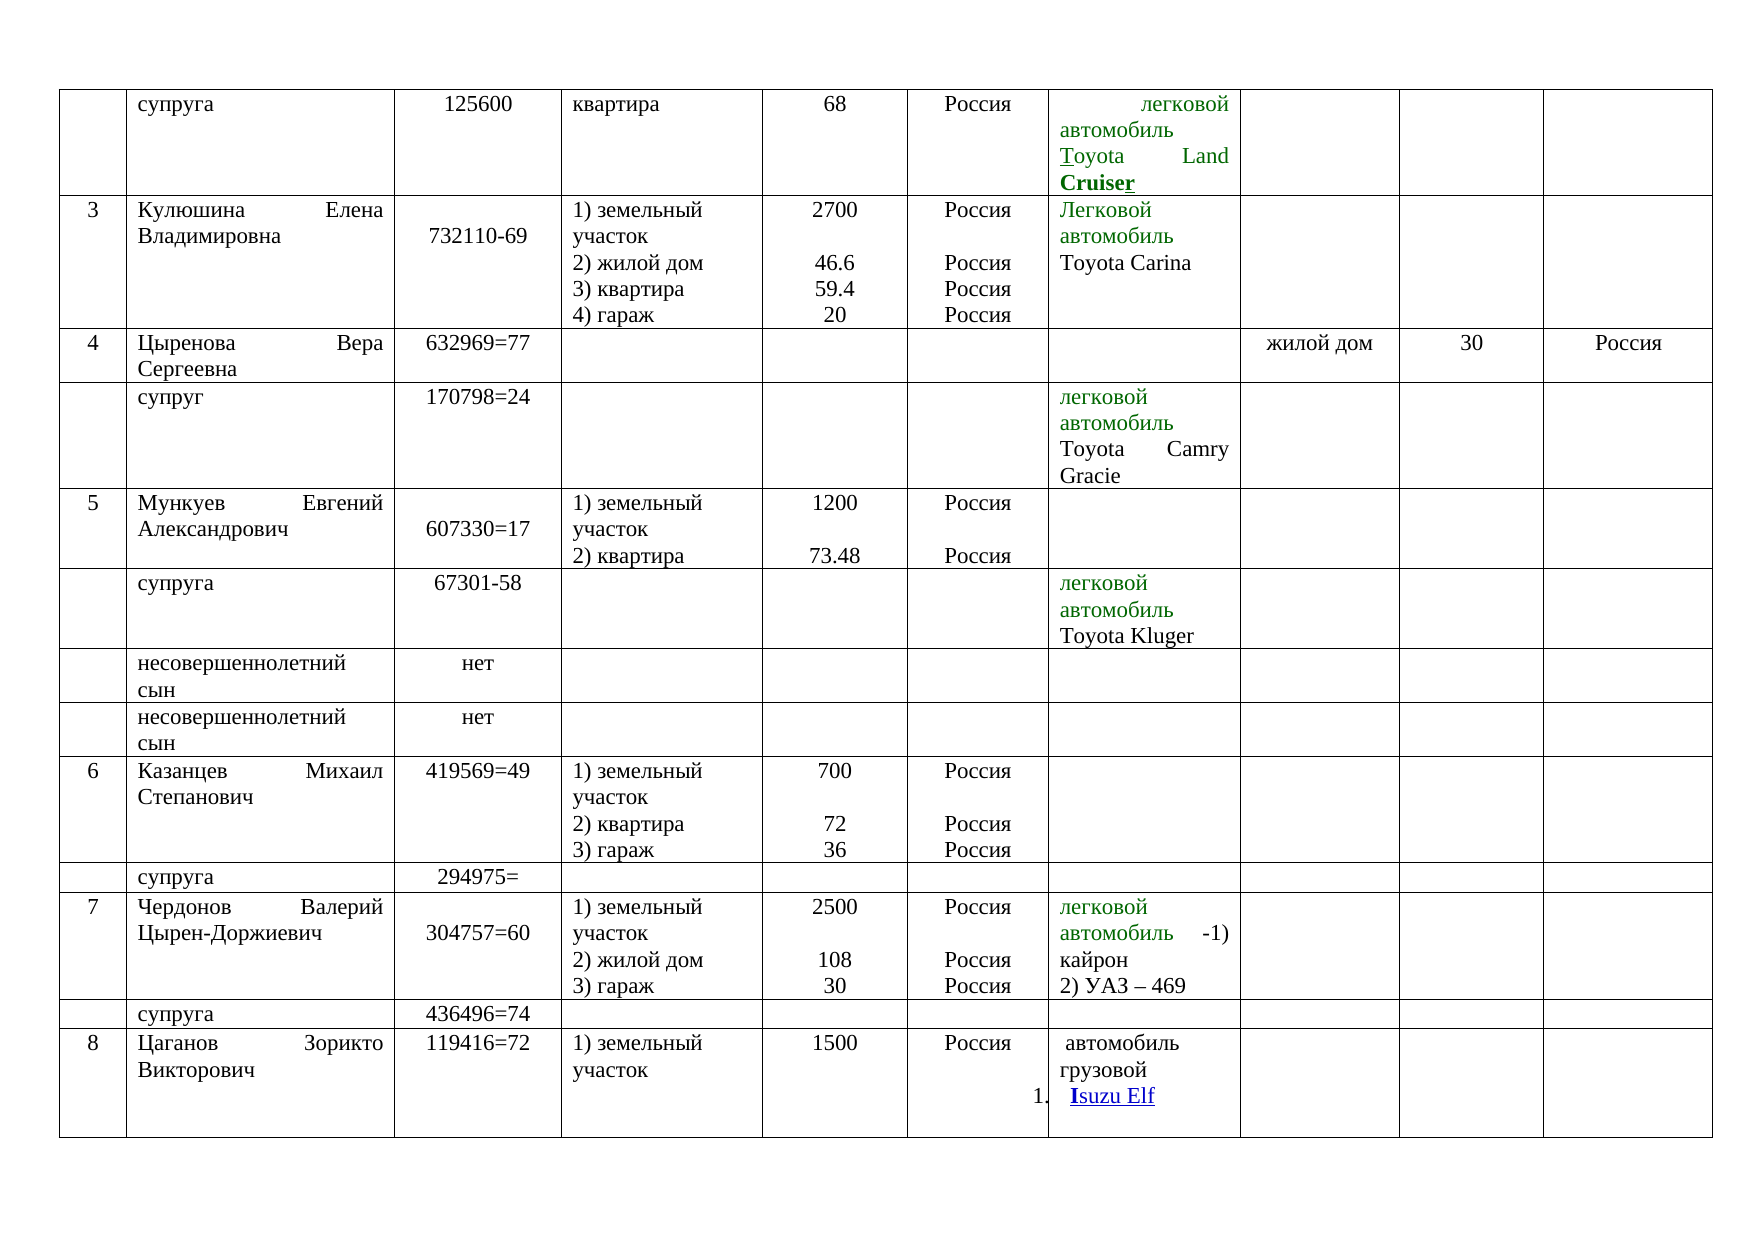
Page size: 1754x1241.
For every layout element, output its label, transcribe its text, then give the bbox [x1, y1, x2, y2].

table_cell [1241, 569, 1399, 648]
table_cell 304757=60 [395, 893, 561, 998]
table_cell [1400, 893, 1543, 998]
table_cell [60, 569, 126, 648]
table_cell супруг [127, 383, 394, 488]
table_cell [908, 329, 1048, 382]
table_cell Легковой автомобиль Toyota Сarina [1049, 196, 1240, 328]
table_cell Мункуев Евгений Александрович [127, 489, 394, 568]
table_cell [1241, 893, 1399, 998]
table_cell [1400, 569, 1543, 648]
table_cell легковой автомобиль -1) кайрон 2) УАЗ – 469 [1049, 893, 1240, 998]
table_cell [908, 649, 1048, 702]
table_cell [1049, 649, 1240, 702]
table_cell Цыренова Вера Сергеевна [127, 329, 394, 382]
table_cell [908, 863, 1048, 892]
table_cell [1049, 1000, 1240, 1028]
table_cell квартира [562, 90, 762, 195]
table_cell [1400, 90, 1543, 195]
table_cell [1241, 1029, 1399, 1137]
table_cell 1) земельный участок 2) жилой дом 3) квартира 4) гараж [562, 196, 762, 328]
table_cell [763, 1000, 907, 1028]
table_cell [1544, 1029, 1712, 1137]
table_cell 607330=17 [395, 489, 561, 568]
table_cell [908, 383, 1048, 488]
table_cell [1400, 383, 1543, 488]
table_cell [60, 383, 126, 488]
table_cell [562, 863, 762, 892]
table_cell [1241, 649, 1399, 702]
table_cell супруга [127, 863, 394, 892]
table_cell [562, 703, 762, 756]
table_cell 3 [60, 196, 126, 328]
table_cell [1544, 196, 1712, 328]
table_cell [908, 1000, 1048, 1028]
table_cell [908, 569, 1048, 648]
table_cell Цаганов Зорикто Викторович [127, 1029, 394, 1137]
table_cell 1) земельный участок [562, 1029, 762, 1137]
table_cell [1400, 489, 1543, 568]
table_cell [1400, 757, 1543, 862]
table_cell [562, 649, 762, 702]
table_cell Россия Россия Россия [908, 757, 1048, 862]
table_cell [1241, 489, 1399, 568]
table_cell 6 [60, 757, 126, 862]
table_cell 7 [60, 893, 126, 998]
table_cell [1544, 383, 1712, 488]
table_cell 67301-58 [395, 569, 561, 648]
table_cell [1544, 893, 1712, 998]
table_cell [60, 649, 126, 702]
table_cell [1544, 757, 1712, 862]
table_cell супруга [127, 90, 394, 195]
table_cell Россия [1544, 329, 1712, 382]
table_cell [1049, 489, 1240, 568]
table_cell [1241, 90, 1399, 195]
table_cell [1544, 569, 1712, 648]
table_cell [1241, 383, 1399, 488]
table_cell Россия Россия Россия [908, 893, 1048, 998]
table_cell Чердонов Валерий Цырен-Доржиевич [127, 893, 394, 998]
table_cell [763, 569, 907, 648]
table_cell нет [395, 649, 561, 702]
table_cell [1544, 90, 1712, 195]
table_cell [1544, 489, 1712, 568]
table_cell [763, 649, 907, 702]
table_cell [1241, 1000, 1399, 1028]
table_cell 1) земельный участок 2) квартира [562, 489, 762, 568]
table_cell 2500 108 30 [763, 893, 907, 998]
table_cell Россия [908, 1029, 1048, 1137]
table_cell 119416=72 [395, 1029, 561, 1137]
table_cell [1544, 863, 1712, 892]
table_cell Кулюшина Елена Владимировна [127, 196, 394, 328]
table_cell [763, 703, 907, 756]
table_cell жилой дом [1241, 329, 1399, 382]
table_cell легковой автомобиль Toyota Land Cruiser [1049, 90, 1240, 195]
table_cell Казанцев Михаил Степанович [127, 757, 394, 862]
table_cell [562, 329, 762, 382]
table_cell [1241, 196, 1399, 328]
table_cell 732110-69 [395, 196, 561, 328]
table_cell [763, 863, 907, 892]
table_cell Россия [908, 90, 1048, 195]
table_cell несовершеннолетний сын [127, 703, 394, 756]
table_cell 5 [60, 489, 126, 568]
table_cell [1049, 863, 1240, 892]
table_cell несовершеннолетний сын [127, 649, 394, 702]
table_cell [1241, 863, 1399, 892]
table_cell [1544, 1000, 1712, 1028]
table_cell [1400, 649, 1543, 702]
table_cell 436496=74 [395, 1000, 561, 1028]
table_cell супруга [127, 1000, 394, 1028]
table_cell 1) земельный участок 2) жилой дом 3) гараж [562, 893, 762, 998]
table_cell 2700 46.6 59.4 20 [763, 196, 907, 328]
table_cell нет [395, 703, 561, 756]
table_cell [1241, 703, 1399, 756]
table_cell [763, 329, 907, 382]
table_cell 1500 [763, 1029, 907, 1137]
table_cell Россия Россия Россия Россия [908, 196, 1048, 328]
table_cell супруга [127, 569, 394, 648]
table_cell легковой автомобиль Toyota Сamry Gracie [1049, 383, 1240, 488]
table_cell 700 72 36 [763, 757, 907, 862]
table_cell [1049, 703, 1240, 756]
table_cell [562, 1000, 762, 1028]
table_cell [1049, 757, 1240, 862]
table_cell [1400, 1000, 1543, 1028]
table_cell [1400, 703, 1543, 756]
table_cell автомобиль грузовой Isuzu Elf [1049, 1029, 1240, 1137]
table_cell [562, 383, 762, 488]
table_cell [60, 703, 126, 756]
table_cell 68 [763, 90, 907, 195]
table_cell 632969=77 [395, 329, 561, 382]
table_cell [1544, 703, 1712, 756]
table_cell [60, 90, 126, 195]
table_cell 8 [60, 1029, 126, 1137]
table_cell [1400, 1029, 1543, 1137]
table_cell [763, 383, 907, 488]
table_cell 1200 73.48 [763, 489, 907, 568]
table_cell Россия Россия [908, 489, 1048, 568]
table_cell 294975= [395, 863, 561, 892]
table_cell [60, 1000, 126, 1028]
table_cell [1241, 757, 1399, 862]
table_cell 4 [60, 329, 126, 382]
table_cell легковой автомобиль Toyota Kluger [1049, 569, 1240, 648]
table_cell 170798=24 [395, 383, 561, 488]
table_cell [1400, 196, 1543, 328]
table_cell [60, 863, 126, 892]
table_cell [1400, 863, 1543, 892]
table_cell 30 [1400, 329, 1543, 382]
table_cell [1544, 649, 1712, 702]
table_cell [562, 569, 762, 648]
table_cell 1) земельный участок 2) квартира 3) гараж [562, 757, 762, 862]
table_cell 125600 [395, 90, 561, 195]
table_cell 419569=49 [395, 757, 561, 862]
table_cell [908, 703, 1048, 756]
table_cell [1049, 329, 1240, 382]
